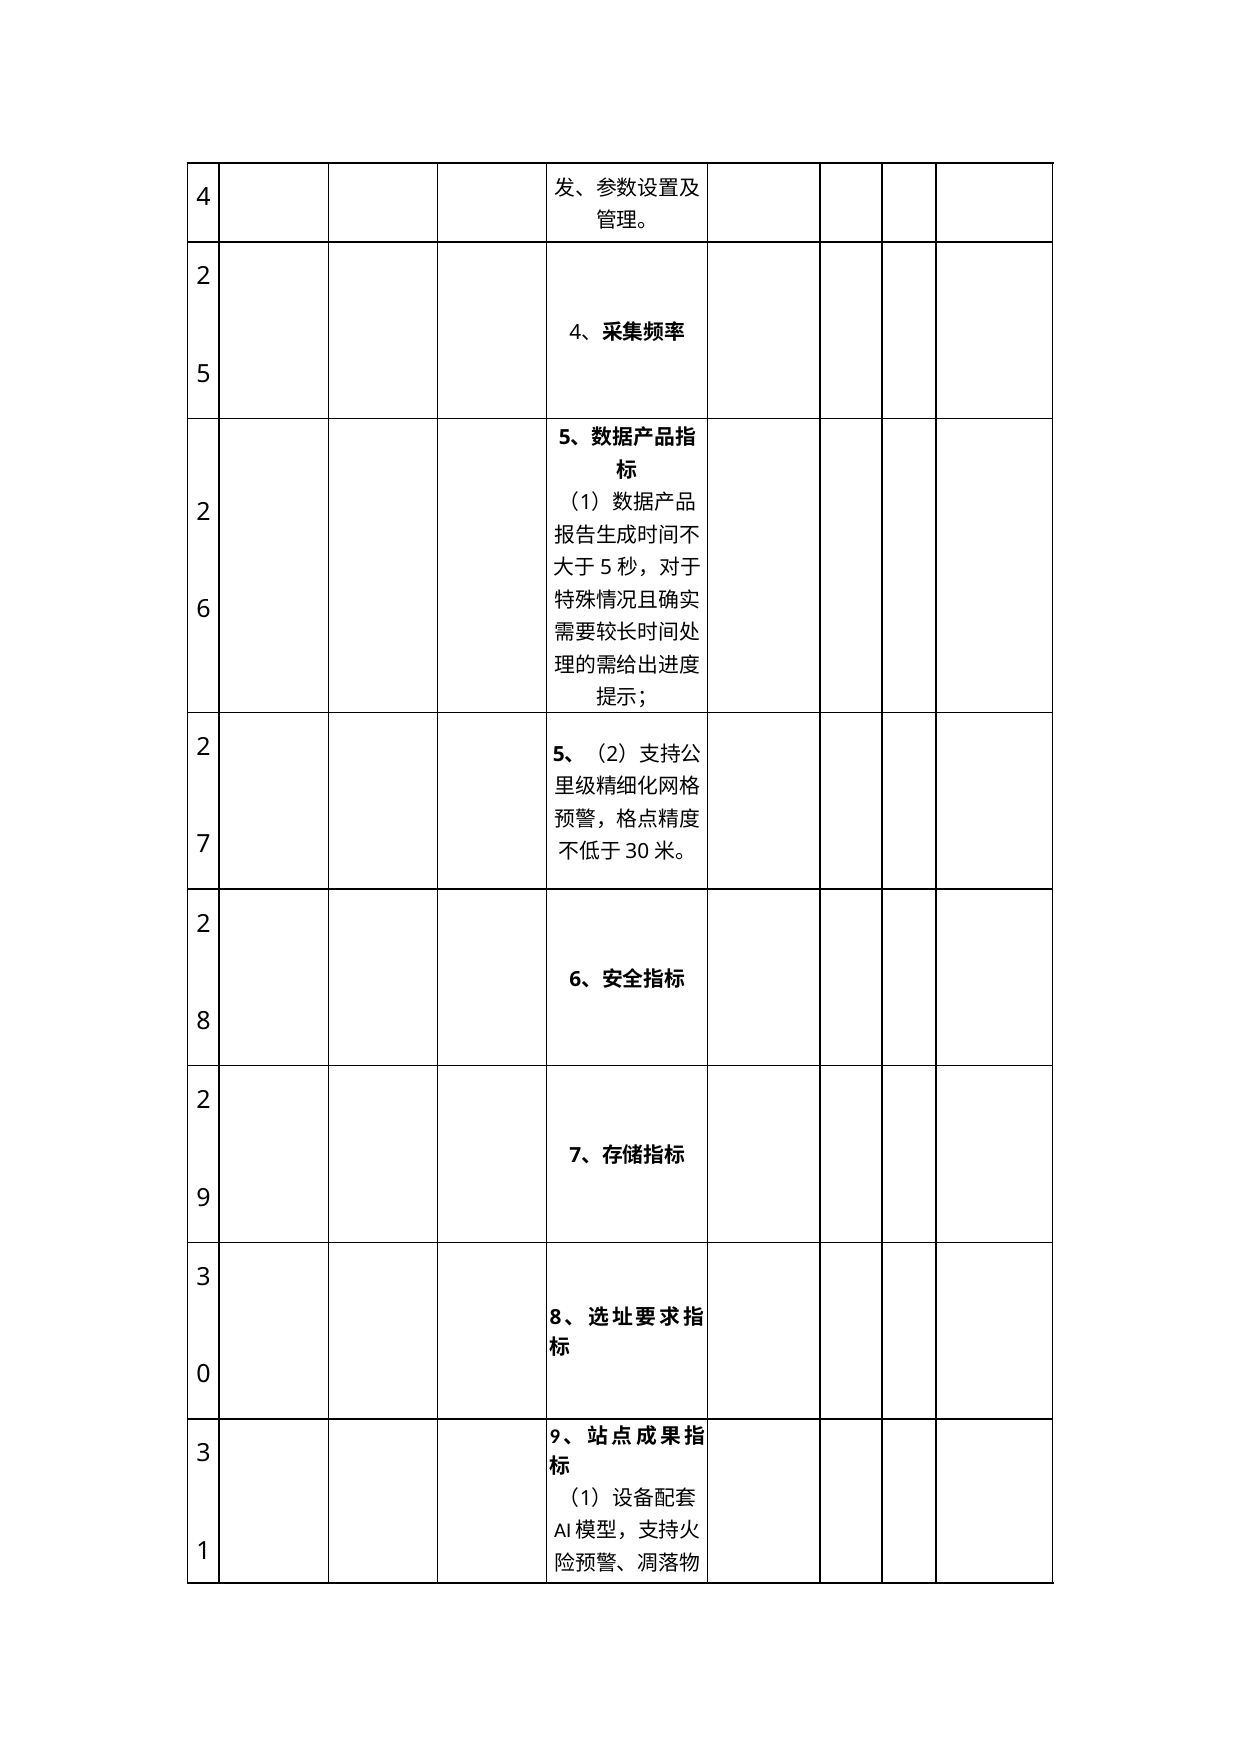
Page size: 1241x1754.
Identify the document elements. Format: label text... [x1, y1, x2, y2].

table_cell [547, 1420, 707, 1582]
table_cell 28 [188, 890, 218, 1065]
table_cell [438, 243, 546, 418]
table_cell [438, 1066, 546, 1241]
table_cell [329, 1243, 437, 1418]
table_cell [937, 1066, 1052, 1241]
table_cell [937, 713, 1052, 888]
table_cell [821, 419, 881, 712]
table_cell [821, 1243, 881, 1418]
table_cell [937, 419, 1052, 712]
table_cell [329, 243, 437, 418]
table_cell [708, 1066, 819, 1241]
table_cell [883, 890, 935, 1065]
table_cell [329, 164, 437, 241]
table_cell 25 [188, 243, 218, 418]
table_cell [329, 1066, 437, 1241]
table_cell [821, 164, 881, 241]
table_cell [821, 1066, 881, 1241]
table_cell [708, 1420, 819, 1582]
table_cell 30 [188, 1243, 218, 1418]
table_cell [937, 1420, 1052, 1582]
table_cell [708, 243, 819, 418]
table_cell [883, 1066, 935, 1241]
table_cell [438, 1243, 546, 1418]
table_cell [220, 164, 328, 241]
table_cell [438, 890, 546, 1065]
table_cell 29 [188, 1066, 218, 1241]
table_cell [937, 243, 1052, 418]
table_cell [708, 419, 819, 712]
table_cell 26 [188, 419, 218, 712]
table_cell [329, 713, 437, 888]
table_cell [708, 1243, 819, 1418]
table_cell [883, 164, 935, 241]
table_cell [708, 713, 819, 888]
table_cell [547, 164, 707, 241]
table_cell 8、选址要求指标 [547, 1243, 707, 1418]
table_cell 31 [188, 1420, 218, 1582]
table_cell [821, 243, 881, 418]
table_cell 5、数据产品指标 （1）数据产品报告生成时间不大于 5 秒，对于特殊情况且确实需要较长时间处理的需给出进度提示； [547, 419, 707, 712]
table_cell [883, 1243, 935, 1418]
table_cell [883, 1420, 935, 1582]
table_cell [708, 890, 819, 1065]
table_cell [821, 890, 881, 1065]
table_cell [329, 890, 437, 1065]
table_cell [220, 243, 328, 418]
table_cell [883, 419, 935, 712]
table_cell [883, 713, 935, 888]
table_cell [220, 890, 328, 1065]
table_cell [937, 164, 1052, 241]
table_cell [821, 1420, 881, 1582]
table_cell 4、采集频率 [547, 243, 707, 418]
table_cell 6、安全指标 [547, 890, 707, 1065]
table_cell [329, 419, 437, 712]
table_cell [220, 419, 328, 712]
table_cell [329, 1420, 437, 1582]
table_cell [220, 1420, 328, 1582]
table_cell 5、（2）支持公里级精细化网格预警，格点精度不低于 30 米。 [547, 713, 707, 888]
table_cell [708, 164, 819, 241]
table_cell [438, 1420, 546, 1582]
table_cell [220, 1066, 328, 1241]
table_cell [937, 890, 1052, 1065]
table_cell [883, 243, 935, 418]
table_cell [438, 164, 546, 241]
table_cell 24 [188, 164, 218, 241]
table_cell 27 [188, 713, 218, 888]
table_cell 7、存储指标 [547, 1066, 707, 1241]
table_cell [821, 713, 881, 888]
table_cell [438, 419, 546, 712]
table_cell [220, 1243, 328, 1418]
table_cell [220, 713, 328, 888]
table_cell [438, 713, 546, 888]
table_cell [937, 1243, 1052, 1418]
